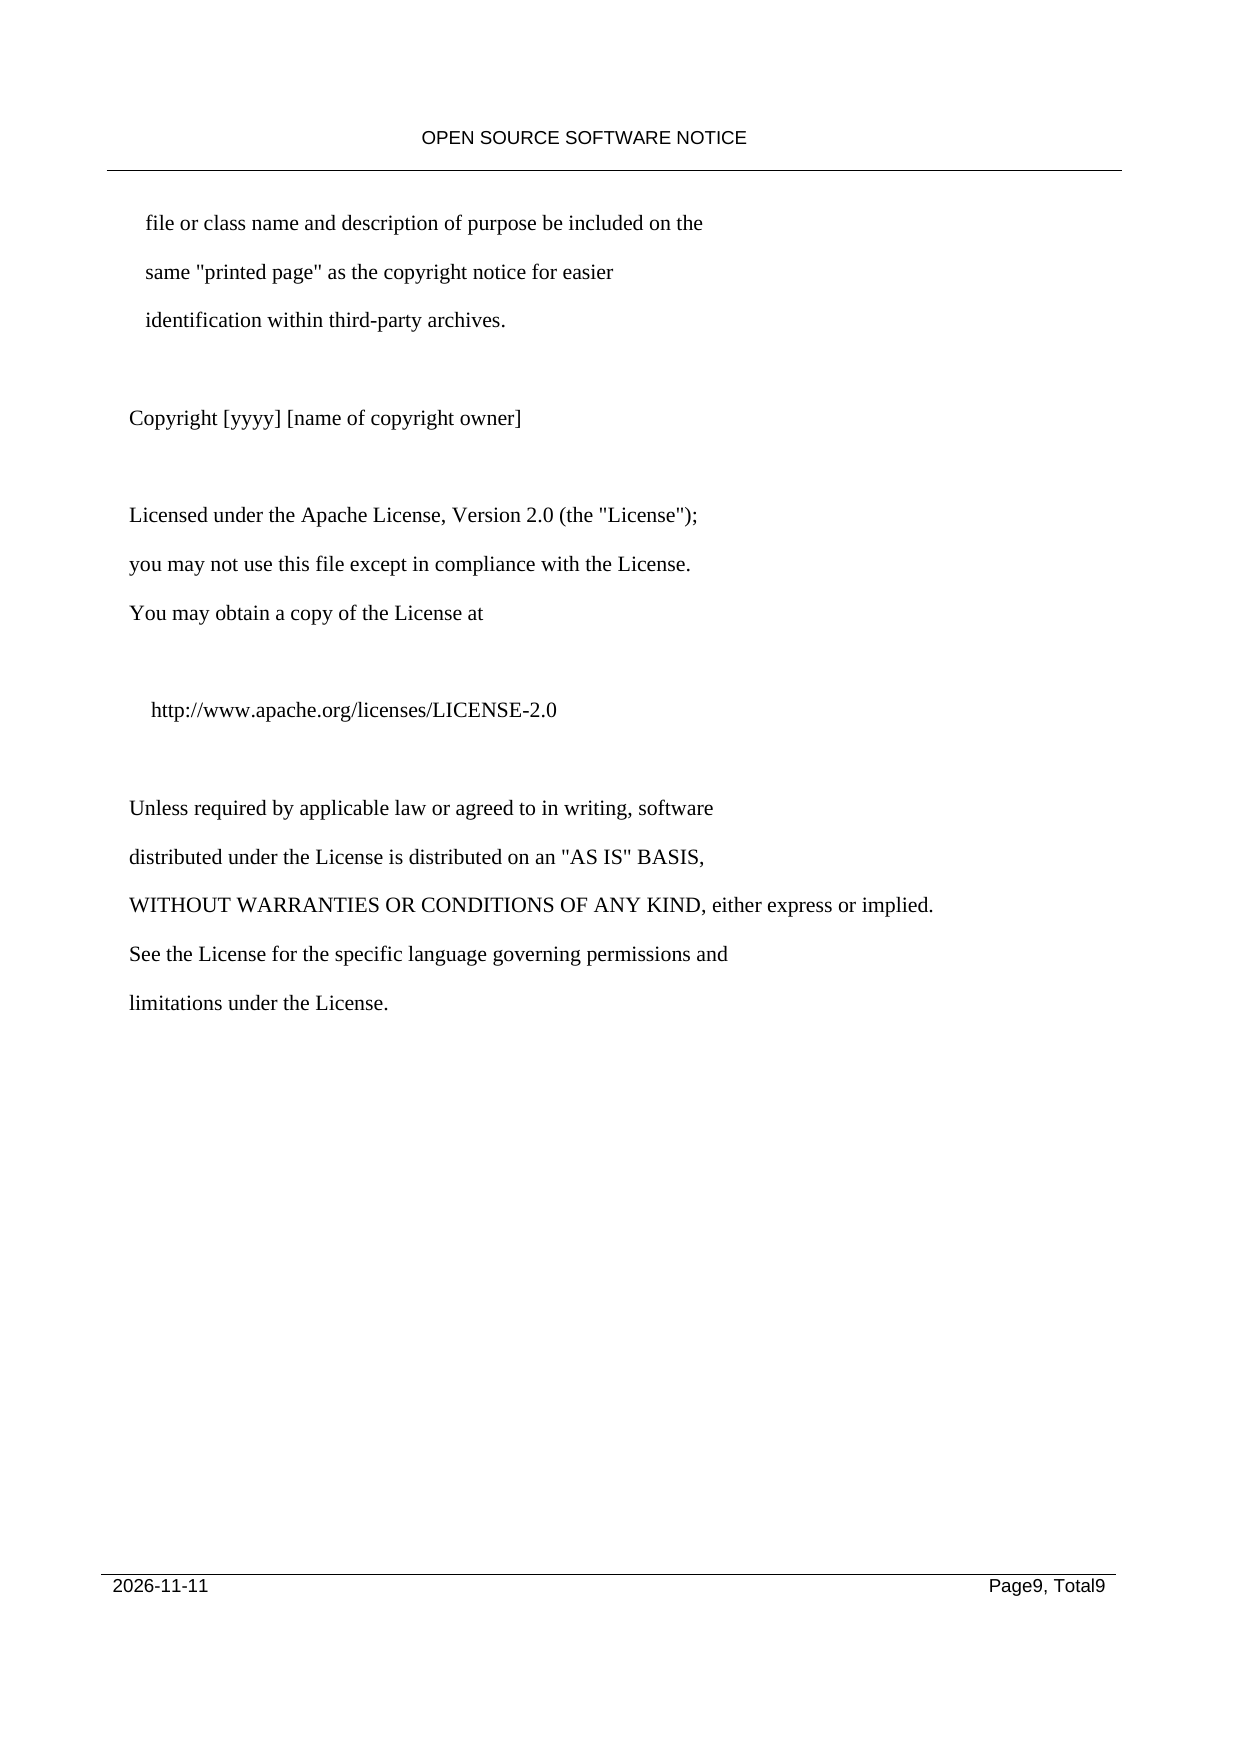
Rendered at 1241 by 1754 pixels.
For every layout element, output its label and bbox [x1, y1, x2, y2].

text [112, 206, 1128, 1019]
